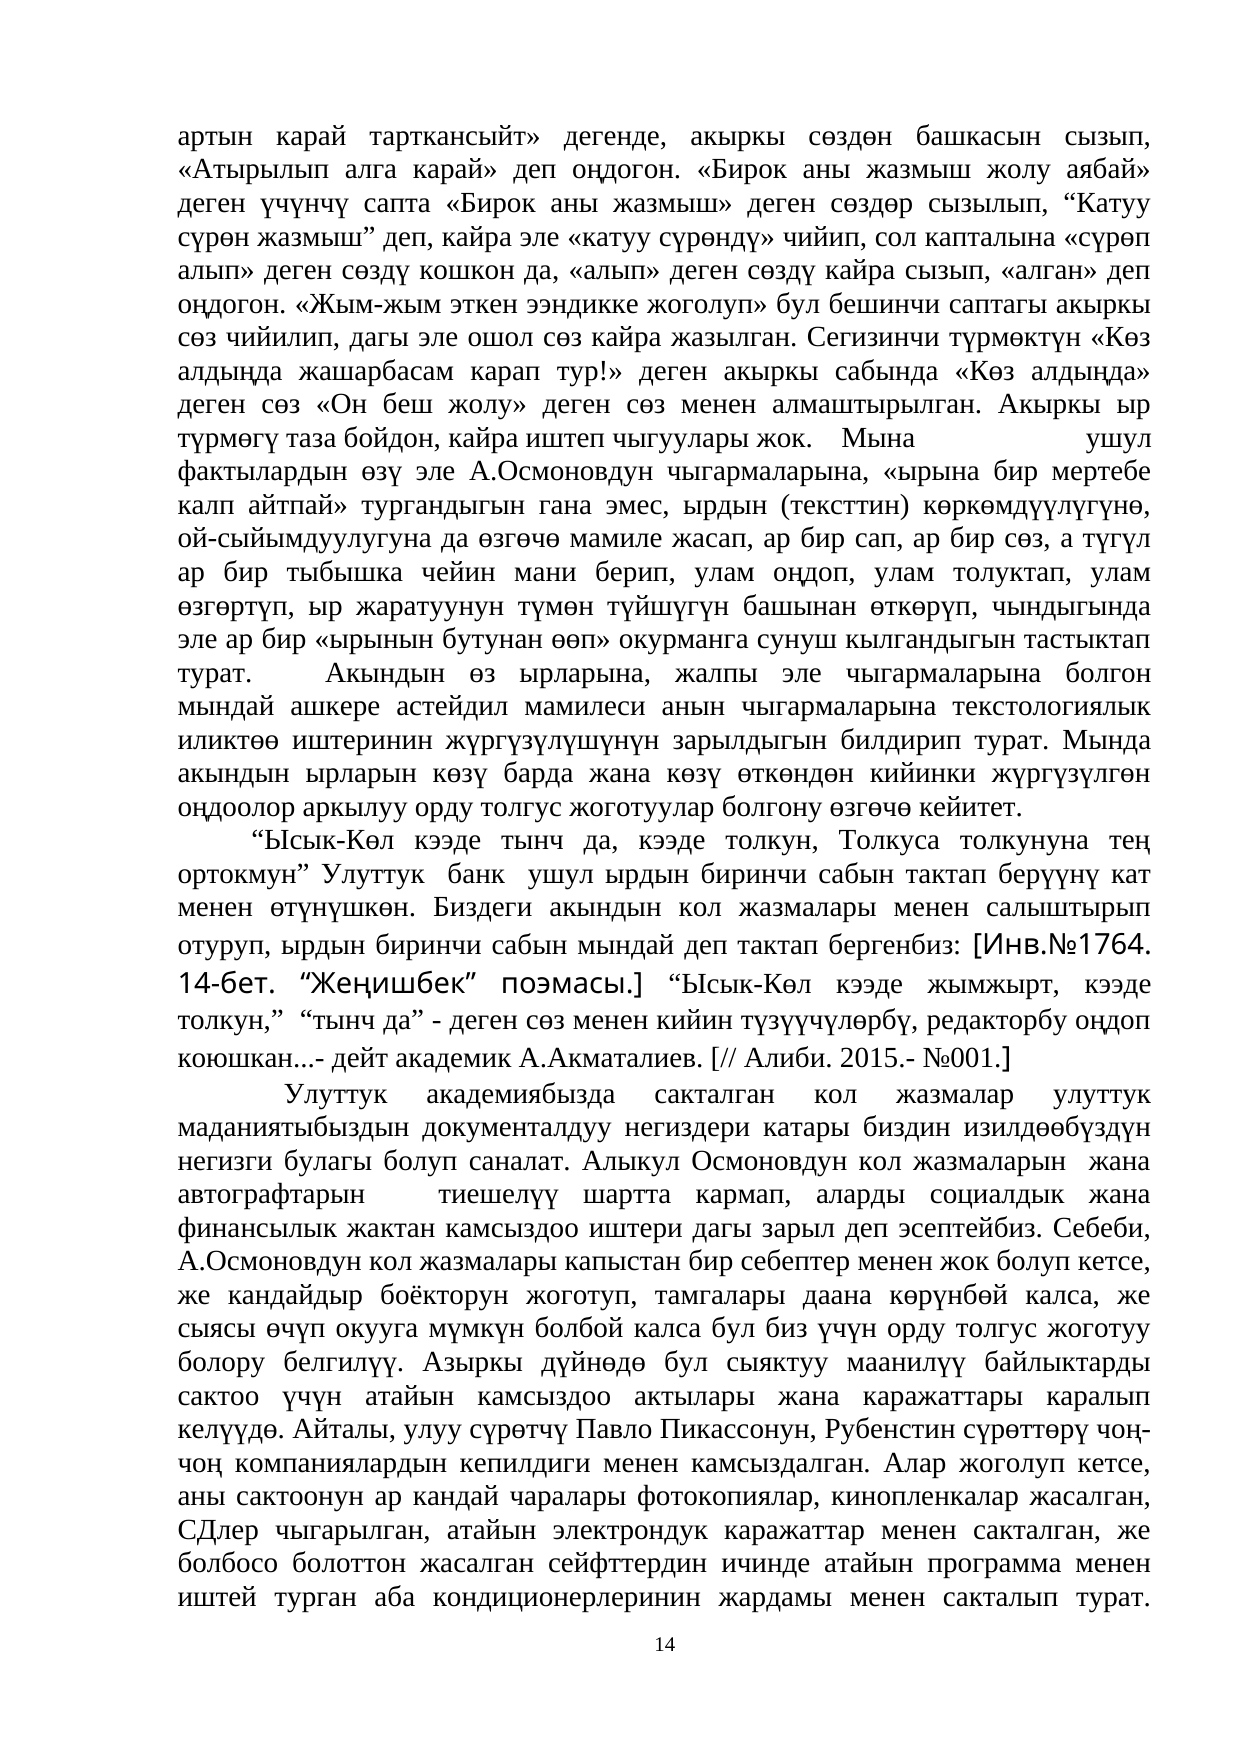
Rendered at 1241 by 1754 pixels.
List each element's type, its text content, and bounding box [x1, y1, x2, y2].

text “Ысык-Көл кээде тынч да, кээде толкун, Толкуса толкунуна тең ортокмун” Улуттук банк ушул ырдын биринчи сабын тактап берүүнү кат менен өтүнүшкөн. Биздеги акындын кол жазмалары менен салыштырып отуруп, ырдын биринчи сабын мындай деп тактап бергенбиз: [Инв.№1764. 14-бет. “Жеңишбек” поэмасы.] “Ысык-Көл кээде жымжырт, кээде толкун,” “тынч да” - деген сөз менен кийин түзүүчүлөрбү, редакторбу оңдоп коюшкан...- дейт академик А.Акматалиев. [// Алиби. 2015.- №001.] [177, 822, 1152, 1076]
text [177, 1076, 1152, 1612]
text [177, 118, 1152, 822]
